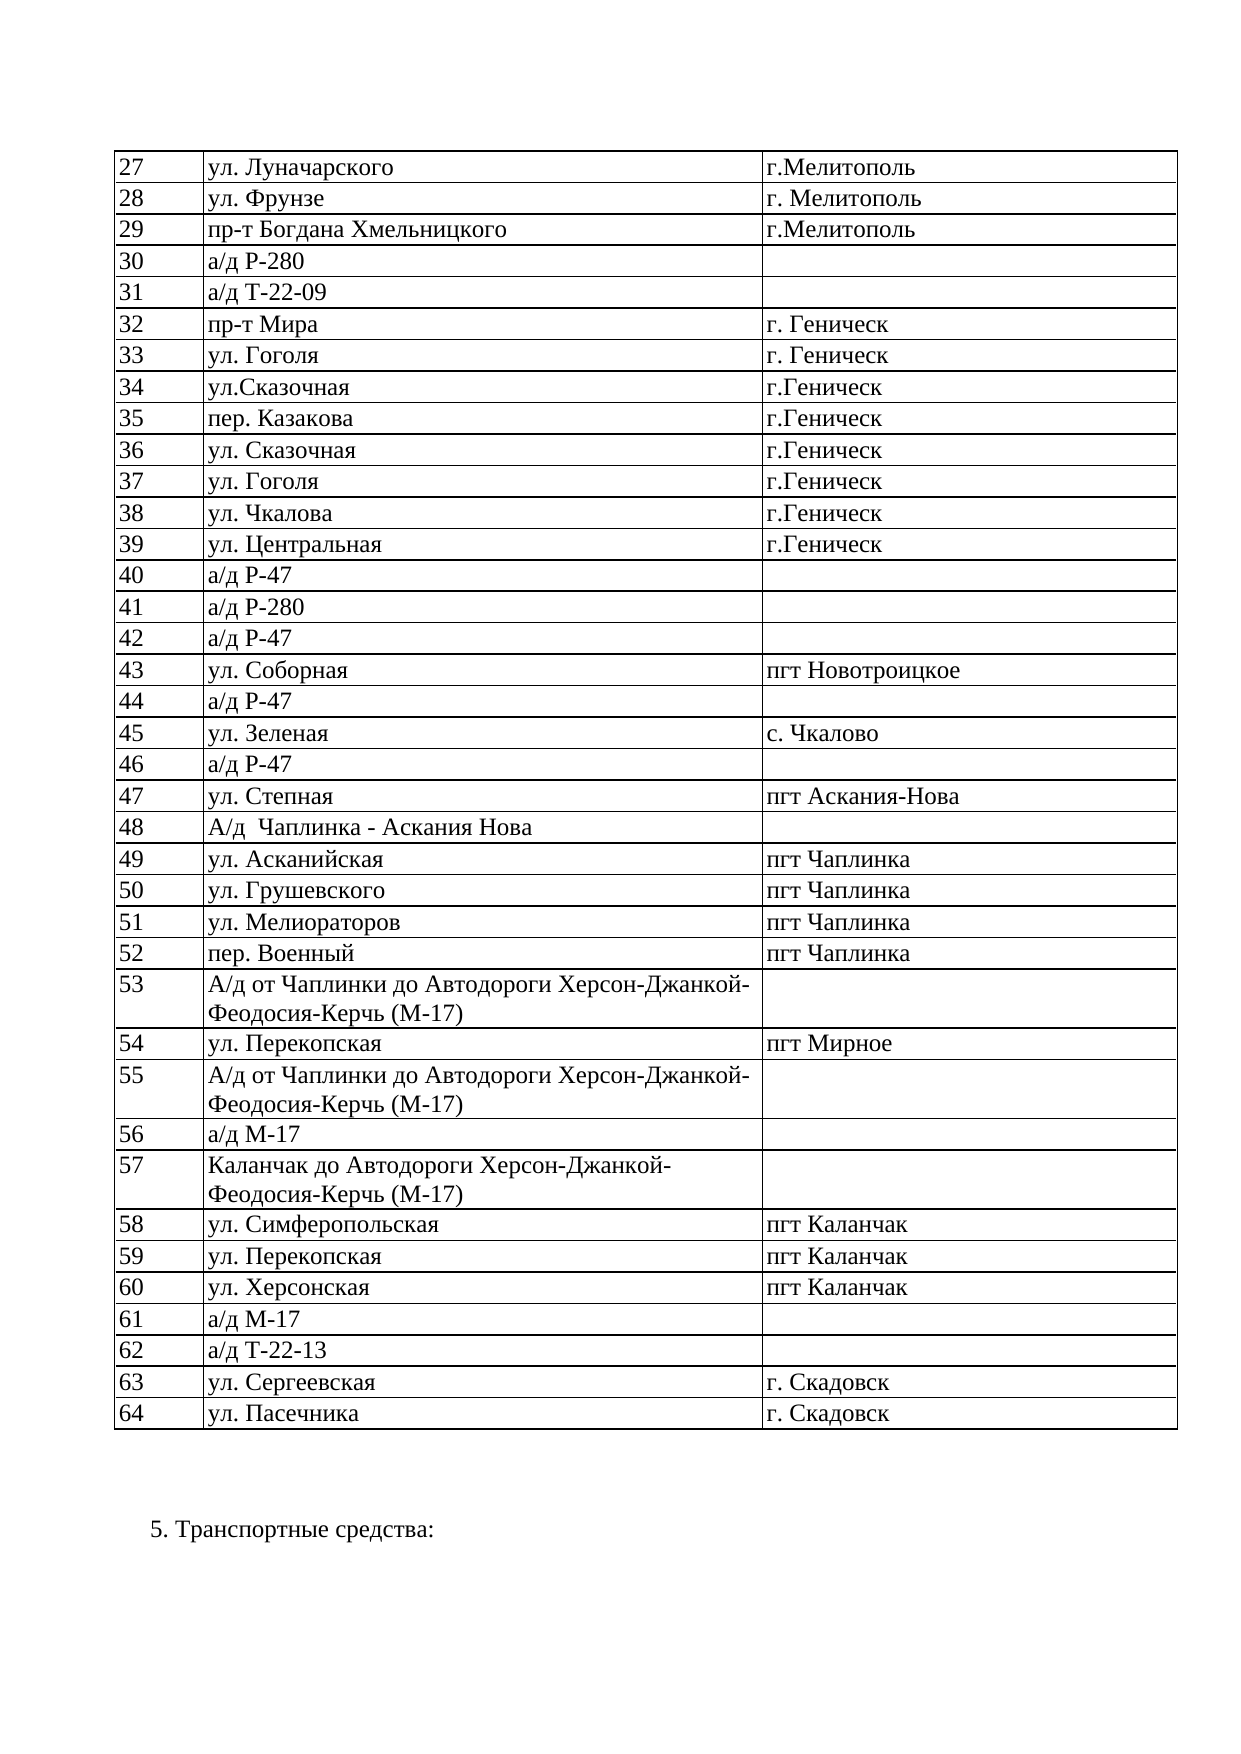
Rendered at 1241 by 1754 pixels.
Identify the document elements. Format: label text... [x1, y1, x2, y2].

table_cell 61 [115, 1304, 203, 1334]
table_cell пгт Новотроицкое [763, 653, 1177, 685]
table_cell 28 [115, 183, 203, 213]
table_cell а/д Р-47 [204, 561, 762, 590]
table_cell 54 [115, 1028, 203, 1058]
table_cell [763, 1334, 1177, 1365]
table_cell а/д Т-22-09 [204, 277, 762, 307]
table_cell ул. Перекопская [204, 1241, 762, 1271]
table_cell г.Геническ [763, 465, 1177, 496]
table_cell Каланчак до Автодороги Херсон-Джанкой-Феодосия-Керчь (М-17) [204, 1151, 762, 1208]
table_cell 45 [115, 717, 203, 748]
table_cell г.Геническ [763, 370, 1177, 402]
table_cell 52 [115, 938, 203, 968]
table_cell пер. Казакова [204, 403, 762, 433]
table_cell 27 [115, 152, 203, 181]
table_cell 35 [115, 403, 203, 433]
table_cell г. Геническ [763, 339, 1177, 370]
table_cell 63 [115, 1366, 203, 1397]
table_cell 43 [115, 654, 203, 685]
table_cell ул. Симферопольская [204, 1210, 762, 1239]
table_cell г.Геническ [763, 402, 1177, 433]
table_cell 42 [115, 623, 203, 653]
table_cell 39 [115, 529, 203, 559]
table_cell ул. Сказочная [204, 435, 762, 464]
table_cell 33 [115, 340, 203, 370]
table_cell а/д М-17 [204, 1304, 762, 1334]
table_cell 57 [115, 1150, 203, 1208]
table_cell а/д Р-47 [204, 623, 762, 653]
table_cell пгт Каланчак [763, 1271, 1177, 1302]
table_cell пгт Мирное [763, 1027, 1177, 1058]
table_cell [763, 1059, 1177, 1117]
table_cell ул. Фрунзе [204, 183, 762, 213]
table_cell ул. Асканийская [204, 844, 762, 873]
table_cell ул. Гоголя [204, 340, 762, 370]
table_cell 32 [115, 308, 203, 339]
table_cell ул. Луначарского [204, 152, 762, 181]
table_cell г.Геническ [763, 528, 1177, 559]
table_cell 29 [115, 214, 203, 244]
table_cell 31 [115, 277, 203, 307]
table_cell 46 [115, 749, 203, 779]
table_cell ул. Центральная [204, 529, 762, 559]
table_cell а/д Т-22-13 [204, 1336, 762, 1365]
table_cell 40 [115, 560, 203, 590]
table_cell 38 [115, 497, 203, 527]
table_cell А/д Чаплинка - Аскания Нова [204, 812, 762, 842]
table_cell 36 [115, 434, 203, 464]
table_cell 64 [115, 1398, 203, 1428]
table_cell ул. Чкалова [204, 498, 762, 527]
table_cell а/д Р-47 [204, 749, 762, 779]
table_cell А/д от Чаплинки до Автодороги Херсон-Джанкой-Феодосия-Керчь (М-17) [204, 1060, 762, 1117]
table_cell а/д М-17 [204, 1119, 762, 1149]
table_cell 51 [115, 906, 203, 936]
table_cell 41 [115, 591, 203, 622]
table_cell А/д от Чаплинки до Автодороги Херсон-Джанкой-Феодосия-Керчь (М-17) [204, 970, 762, 1027]
table_cell ул. Мелиораторов [204, 907, 762, 936]
table_cell г.Мелитополь [763, 213, 1177, 244]
table_cell 44 [115, 686, 203, 716]
table_cell г.Геническ [763, 433, 1177, 464]
table_cell [763, 1303, 1177, 1334]
table_cell [763, 811, 1177, 842]
table_cell г.Мелитополь [763, 152, 1177, 181]
table_cell 50 [115, 875, 203, 905]
table_cell пгт Чаплинка [763, 936, 1177, 968]
table_cell [763, 622, 1177, 653]
table_cell 53 [115, 969, 203, 1027]
table_cell а/д Р-280 [204, 592, 762, 622]
table_cell [763, 1149, 1177, 1208]
table_cell пр-т Мира [204, 309, 762, 339]
table_cell 62 [115, 1335, 203, 1365]
table_cell ул. Гоголя [204, 466, 762, 496]
table_cell г. Скадовск [763, 1365, 1177, 1397]
table_cell 47 [115, 780, 203, 811]
table_cell 56 [115, 1119, 203, 1149]
table_cell ул.Сказочная [204, 372, 762, 402]
table_cell а/д Р-47 [204, 686, 762, 716]
table_cell а/д Р-280 [204, 246, 762, 276]
table_cell [763, 590, 1177, 622]
table_cell ул. Сергеевская [204, 1367, 762, 1397]
table_cell [763, 685, 1177, 716]
table_cell ул. Грушевского [204, 875, 762, 905]
table_cell г.Геническ [763, 496, 1177, 527]
table_cell пр-т Богдана Хмельницкого [204, 215, 762, 244]
table_cell пгт Каланчак [763, 1208, 1177, 1239]
table_cell 34 [115, 371, 203, 402]
table_cell г. Мелитополь [763, 181, 1177, 213]
table_cell г. Скадовск [763, 1397, 1177, 1428]
table_cell 49 [115, 843, 203, 873]
table_cell пгт Чаплинка [763, 905, 1177, 936]
table_cell пер. Военный [204, 938, 762, 968]
table_cell пгт Чаплинка [763, 874, 1177, 905]
table_cell 60 [115, 1272, 203, 1302]
text 5. Транспортные средства: [150, 1514, 1090, 1542]
table_cell [763, 559, 1177, 590]
table_cell [763, 968, 1177, 1027]
table_cell [763, 1118, 1177, 1149]
table_cell ул. Степная [204, 781, 762, 811]
table_cell [763, 276, 1177, 307]
table_cell ул. Пасечника [204, 1398, 762, 1428]
table_cell [763, 244, 1177, 276]
table_cell пгт Чаплинка [763, 842, 1177, 873]
table_cell пгт Аскания-Нова [763, 779, 1177, 811]
table_cell пгт Каланчак [763, 1240, 1177, 1271]
table_cell 58 [115, 1209, 203, 1239]
table_cell ул. Зеленая [204, 718, 762, 748]
table_cell ул. Перекопская [204, 1029, 762, 1058]
table_cell 59 [115, 1241, 203, 1271]
table_cell 30 [115, 245, 203, 276]
table_cell г. Геническ [763, 307, 1177, 339]
table_cell [763, 748, 1177, 779]
table_cell ул. Херсонская [204, 1273, 762, 1302]
table_cell 37 [115, 466, 203, 496]
table_cell с. Чкалово [763, 716, 1177, 748]
table_cell ул. Соборная [204, 655, 762, 685]
table_cell 48 [115, 812, 203, 842]
table_cell 55 [115, 1060, 203, 1117]
